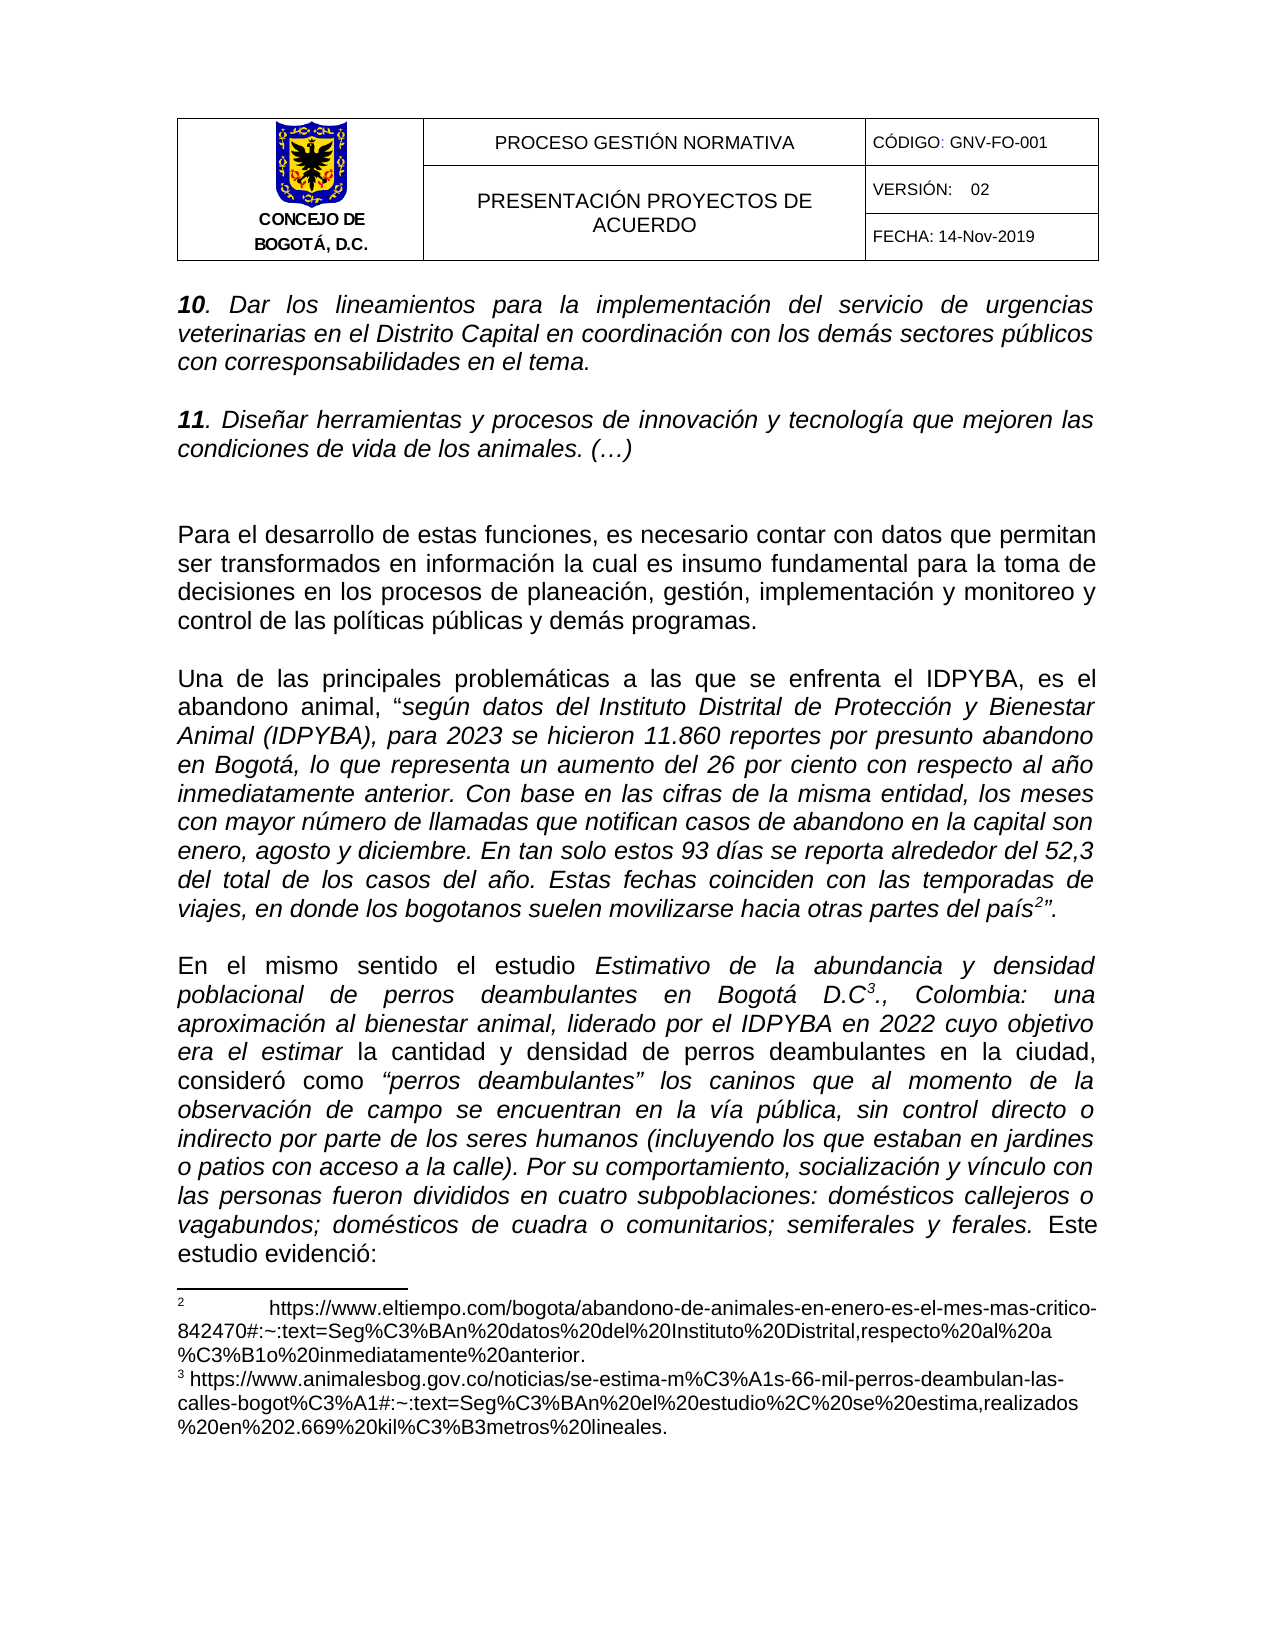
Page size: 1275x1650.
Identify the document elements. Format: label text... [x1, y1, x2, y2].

text Una de las principales problemáticas a las que se enfrenta el IDPYBA, es el abandono animal, “según datos del Instituto Distrital de Protección y Bienestar Animal (IDPYBA), para 2023 se hicieron 11.860 reportes por presunto abandono en Bogotá, lo que representa un aumento del 26 por ciento con respecto al año inmediatamente anterior. Con base en las cifras de la misma entidad, los meses con mayor número de llamadas que notifican casos de abandono en la capital son enero, agosto y diciembre. En tan solo estos 93 días se reporta alrededor del 52,3 del total de los casos del año. Estas fechas coinciden con las temporadas de viajes, en donde los bogotanos suelen movilizarse hacia otras partes del país”. [177, 663, 1098, 922]
text En el mismo sentido el estudio Estimativo de la abundancia y densidad poblacional de perros deambulantes en Bogotá D.C., Colombia: una aproximación al bienestar animal, liderado por el IDPYBA en 2022 cuyo objetivo era el estimar la cantidad y densidad de perros deambulantes en la ciudad, consideró como “perros deambulantes” los caninos que al momento de la observación de campo se encuentran en la vía pública, sin control directo o indirecto por parte de los seres humanos (incluyendo los que estaban en jardines o patios con acceso a la calle). Por su comportamiento, socialización y vínculo con las personas fueron divididos en cuatro subpoblaciones: domésticos callejeros o vagabundos; domésticos de cuadra o comunitarios; semiferales y ferales. Este estudio evidenció: [177, 1066, 1098, 1267]
text En el mismo sentido el estudio Estimativo de la abundancia y densidad poblacional de perros deambulantes en Bogotá D.C., Colombia: una aproximación al bienestar animal, liderado por el IDPYBA en 2022 cuyo objetivo era el estimar la cantidad y densidad de perros deambulantes en la ciudad, consideró como “perros deambulantes” los caninos que al momento de la observación de campo se encuentran en la vía pública, sin control directo o indirecto por parte de los seres humanos (incluyendo los que estaban en jardines o patios con acceso a la calle). Por su comportamiento, socialización y vínculo con las personas fueron divididos en cuatro subpoblaciones: domésticos callejeros o vagabundos; domésticos de cuadra o comunitarios; semiferales y ferales. Este estudio evidenció: [177, 951, 1098, 1037]
text 11. Diseñar herramientas y procesos de innovación y tecnología que mejoren las condiciones de vida de los animales. (…) [177, 405, 1098, 462]
text 10. Dar los lineamientos para la implementación del servicio de urgencias veterinarias en el Distrito Capital en coordinación con los demás sectores públicos con corresponsabilidades en el tema. [177, 290, 1098, 376]
text Para el desarrollo de estas funciones, es necesario contar con datos que permitan ser transformados en información la cual es insumo fundamental para la toma de decisiones en los procesos de planeación, gestión, implementación y monitoreo y control de las políticas públicas y demás programas. [177, 520, 1098, 635]
